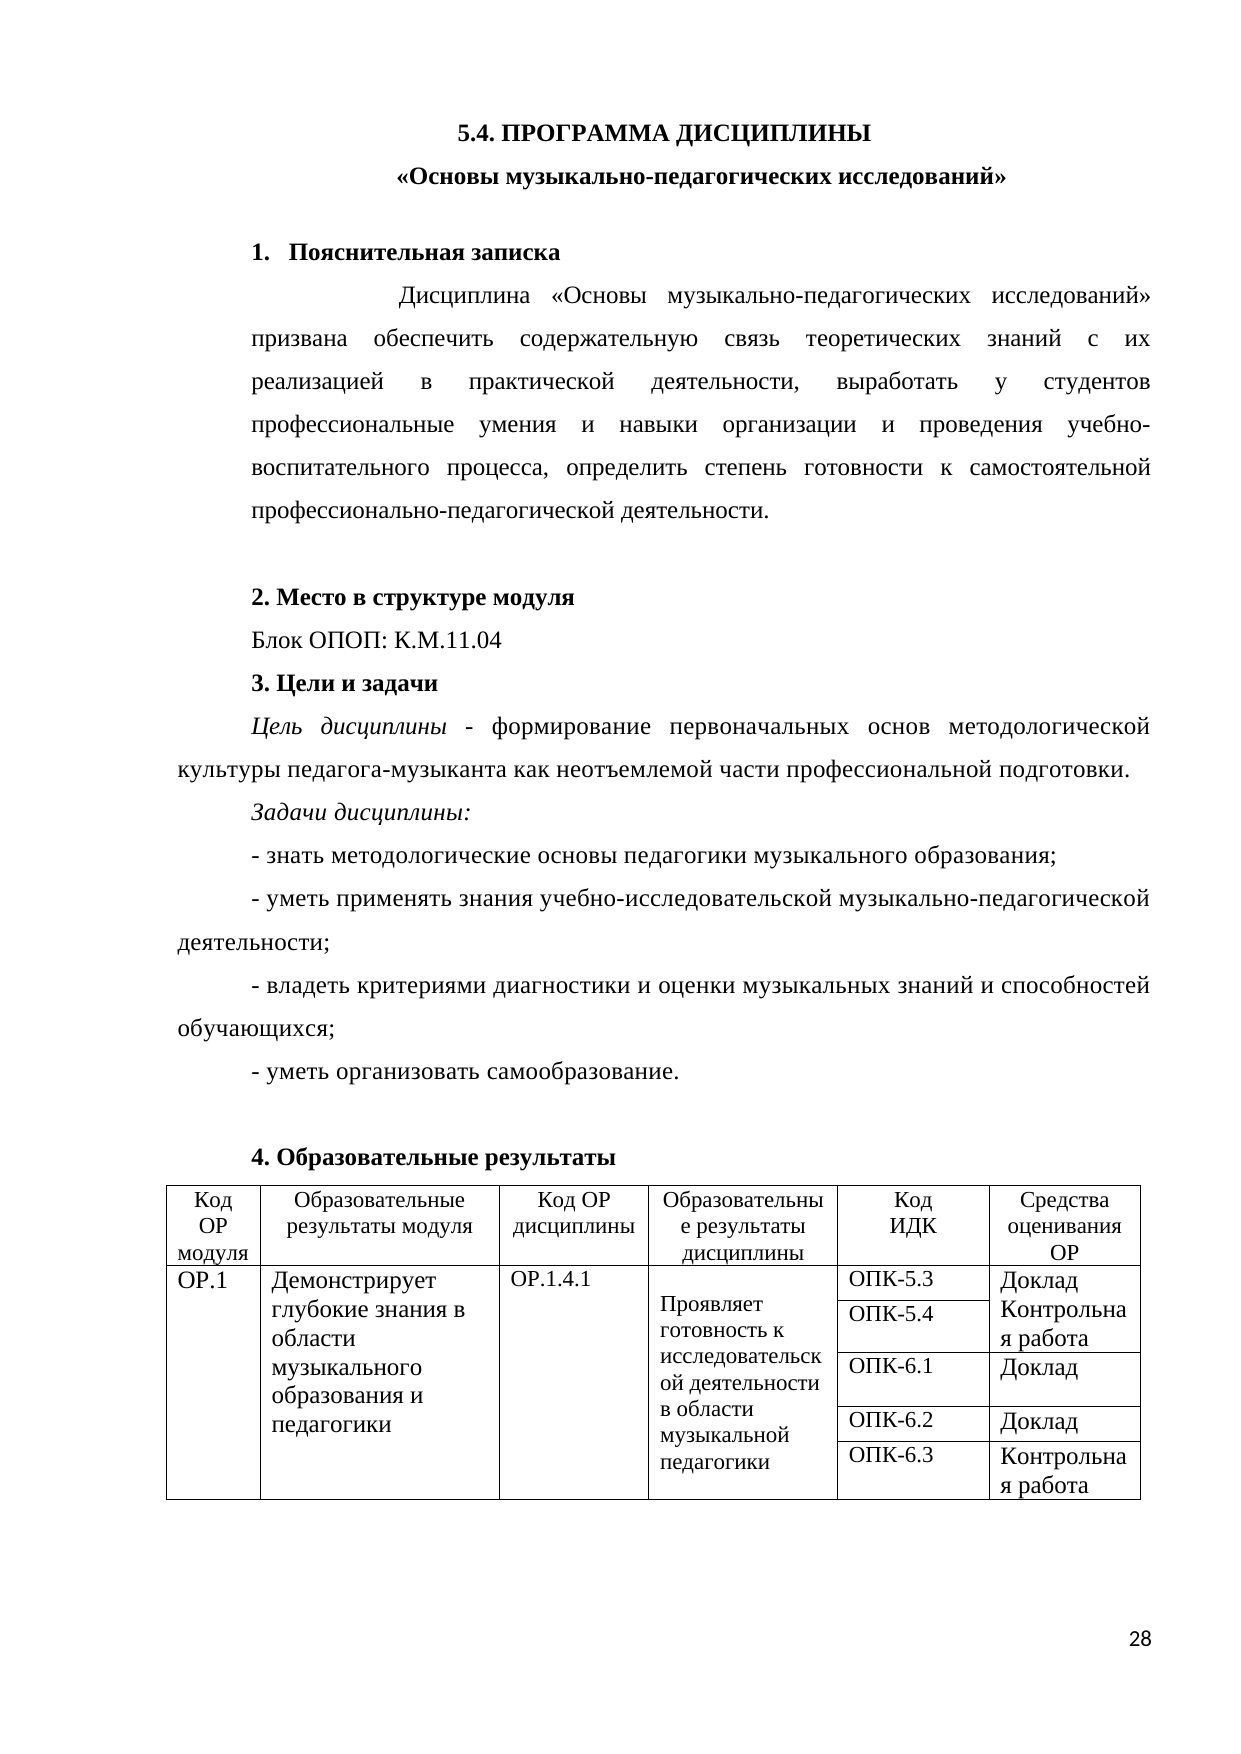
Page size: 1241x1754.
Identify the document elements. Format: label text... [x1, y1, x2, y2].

text Задачи дисциплины: [177, 797, 1152, 826]
table_cell Доклад Контрольная работа [990, 1266, 1140, 1352]
table_cell Демонстрирует глубокие знания в области музыкального образования и педагогики [261, 1266, 499, 1498]
table_header Образовательные результаты модуля [261, 1186, 499, 1265]
text Дисциплина «Основы музыкально-педагогических исследований» призвана обеспечить содержательную связь теоретических знаний с их реализацией в практической деятельности, выработать у студентов профессиональные умения и навыки организации и проведения учебно-воспитательного процесса, определить степень готовности к самостоятельной профессионально-педагогической деятельности. [251, 280, 1152, 524]
text 2. Место в структуре модуля [177, 582, 1152, 610]
text 3. Цели и задачи [177, 668, 1152, 697]
table_header Образовательные результаты дисциплины [649, 1186, 837, 1265]
table_header Средства оценивания ОР [990, 1186, 1140, 1265]
table_cell ОР.1.4.1 [500, 1266, 648, 1498]
table_cell ОР.1 [167, 1266, 260, 1498]
table_cell ОПК-6.2 [838, 1407, 989, 1441]
text - уметь организовать самообразование. [177, 1056, 1152, 1085]
list Пояснительная записка [251, 237, 1152, 265]
table_cell Доклад [990, 1407, 1140, 1441]
table_header Код ОР дисциплины [500, 1186, 648, 1265]
table_cell Контрольная работа [990, 1442, 1140, 1498]
table_header Код ОР модуля [167, 1186, 260, 1265]
text 4. Образовательные результаты [177, 1142, 1152, 1171]
table_cell Проявляет готовность к исследовательской деятельности в области музыкальной педагогики [649, 1266, 837, 1498]
table_cell ОПК-6.3 [838, 1442, 989, 1498]
text «Основы музыкально-педагогических исследований» [177, 161, 1152, 190]
text 5.4. ПРОГРАММА ДИСЦИПЛИНЫ [177, 118, 1152, 147]
text Блок ОПОП: К.М.11.04 [177, 625, 1152, 653]
text - знать методологические основы педагогики музыкального образования; [177, 840, 1152, 869]
table_cell Доклад [990, 1353, 1140, 1406]
text - владеть критериями диагностики и оценки музыкальных знаний и способностей обучающихся; [177, 970, 1152, 1042]
table_header Код ИДК [838, 1186, 989, 1265]
text Цель дисциплины - формирование первоначальных основ методологической культуры педагога-музыканта как неотъемлемой части профессиональной подготовки. [177, 711, 1152, 783]
table_cell ОПК-5.4 [838, 1301, 989, 1352]
text - уметь применять знания учебно-исследовательской музыкально-педагогической деятельности; [177, 883, 1152, 955]
table_cell ОПК-5.3 [838, 1266, 989, 1299]
table_cell ОПК-6.1 [838, 1353, 989, 1406]
